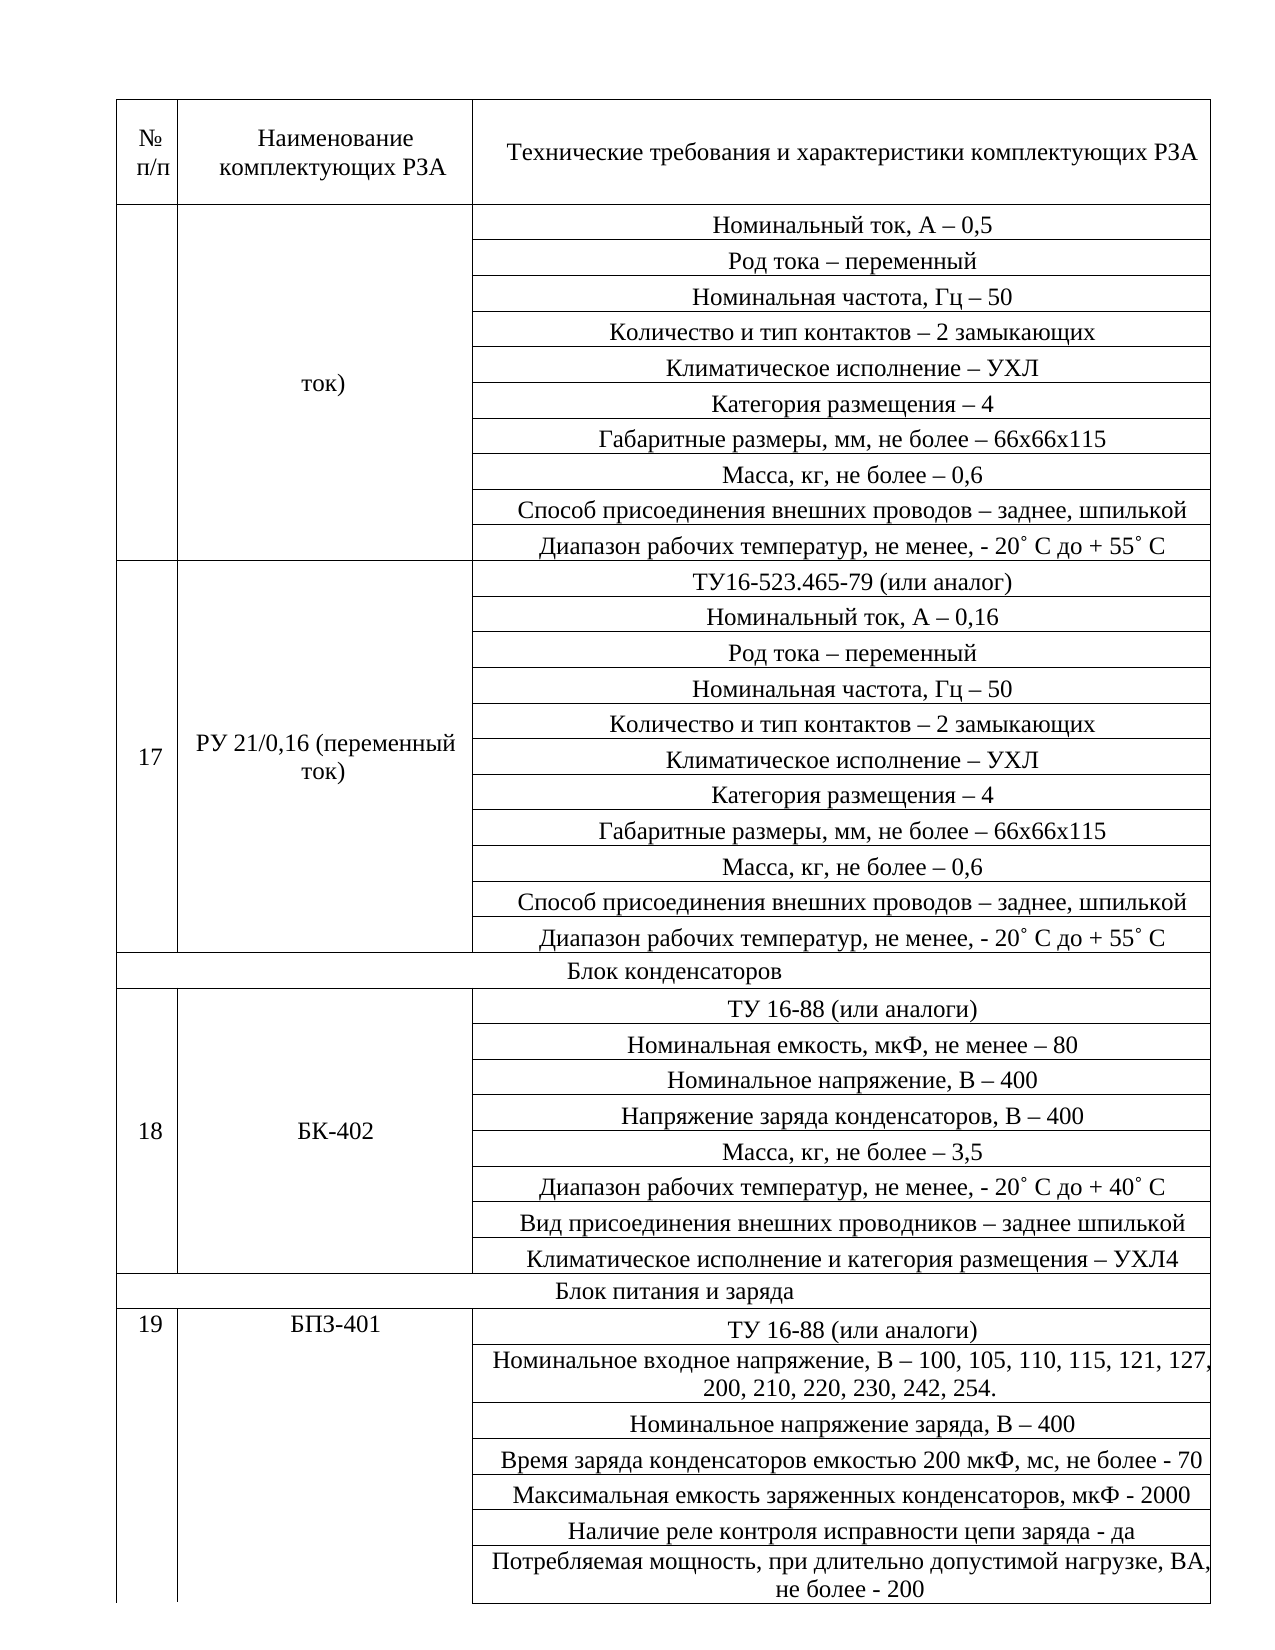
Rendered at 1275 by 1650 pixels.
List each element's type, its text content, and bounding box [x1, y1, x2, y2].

table_cell ТУ 16-88 (или аналоги) [473, 1309, 1210, 1344]
table_cell Диапазон рабочих температур, не менее, - 20˚ С до + 40˚ С [473, 1167, 1210, 1201]
table_cell ТУ16-523.465-79 (или аналог) [473, 561, 1210, 596]
table_cell Габаритные размеры, мм, не более – 66х66х115 [473, 810, 1210, 845]
table_cell Масса, кг, не более – 0,6 [473, 454, 1210, 489]
table_cell Категория размещения – 4 [473, 775, 1210, 809]
table_cell Категория размещения – 4 [473, 383, 1210, 417]
table_cell Блок питания и заряда [117, 1274, 1210, 1308]
table_cell Род тока – переменный [473, 632, 1210, 667]
table_header Технические требования и характеристики комплектующих РЗА [473, 100, 1210, 204]
table_cell Способ присоединения внешних проводов – заднее, шпилькой [473, 882, 1210, 916]
table_cell Время заряда конденсаторов емкостью 200 мкФ, мс, не более - 70 [473, 1439, 1210, 1473]
table_cell Климатическое исполнение – УХЛ [473, 347, 1210, 382]
table_header № п/п [117, 100, 177, 204]
table_cell 16 [117, 205, 177, 560]
table_cell Номинальный ток, А – 0,5 [473, 205, 1210, 239]
table_cell Номинальная частота, Гц – 50 [473, 276, 1210, 311]
table_cell Количество и тип контактов – 2 замыкающих [473, 704, 1210, 738]
table_cell Габаритные размеры, мм, не более – 66х66х115 [473, 419, 1210, 453]
table_cell Номинальная частота, Гц – 50 [473, 668, 1210, 702]
table_cell Масса, кг, не более – 0,6 [473, 846, 1210, 881]
table_cell БК-402 [178, 989, 472, 1272]
table_cell Потребляемая мощность, при длительно допустимой нагрузке, ВА, не более - 200 [473, 1546, 1210, 1603]
table_cell БПЗ-401 [177, 1309, 472, 1603]
table_cell Количество и тип контактов – 2 замыкающих [473, 312, 1210, 346]
table_cell Способ присоединения внешних проводов – заднее, шпилькой [473, 490, 1210, 524]
table_cell ТУ 16-88 (или аналоги) [473, 989, 1210, 1023]
table_header Наименование комплектующих РЗА [178, 100, 472, 204]
table_cell Номинальная емкость, мкФ, не менее – 80 [473, 1024, 1210, 1059]
table_cell РУ 21/0,16 (переменный ток) [178, 561, 472, 952]
table_cell Масса, кг, не более – 3,5 [473, 1131, 1210, 1166]
table_cell Номинальное напряжение, В – 400 [473, 1060, 1210, 1094]
table_cell Диапазон рабочих температур, не менее, - 20˚ С до + 55˚ С [473, 917, 1210, 952]
table_cell Номинальный ток, А – 0,16 [473, 597, 1210, 631]
table_cell Климатическое исполнение и категория размещения – УХЛ4 [473, 1238, 1210, 1272]
table_cell Наличие реле контроля исправности цепи заряда - да [473, 1510, 1210, 1545]
table_cell Номинальное входное напряжение, В – 100, 105, 110, 115, 121, 127, 200, 210, 220, 230, 242, 254. [473, 1345, 1210, 1402]
table_cell Номинальное напряжение заряда, В – 400 [473, 1403, 1210, 1438]
table_cell 19 [117, 1309, 177, 1603]
table_cell Вид присоединения внешних проводников – заднее шпилькой [473, 1202, 1210, 1237]
table_cell РУ 21/0,5 (переменный ток) [178, 205, 472, 560]
table_cell Род тока – переменный [473, 240, 1210, 275]
table_cell Климатическое исполнение – УХЛ [473, 739, 1210, 774]
table_cell Блок конденсаторов [117, 953, 1210, 987]
table_cell Диапазон рабочих температур, не менее, - 20˚ С до + 55˚ С [473, 525, 1210, 560]
table_cell 17 [117, 561, 177, 952]
table_cell Напряжение заряда конденсаторов, В – 400 [473, 1095, 1210, 1130]
table_cell Максимальная емкость заряженных конденсаторов, мкФ - 2000 [473, 1475, 1210, 1509]
table_cell 18 [117, 989, 177, 1272]
